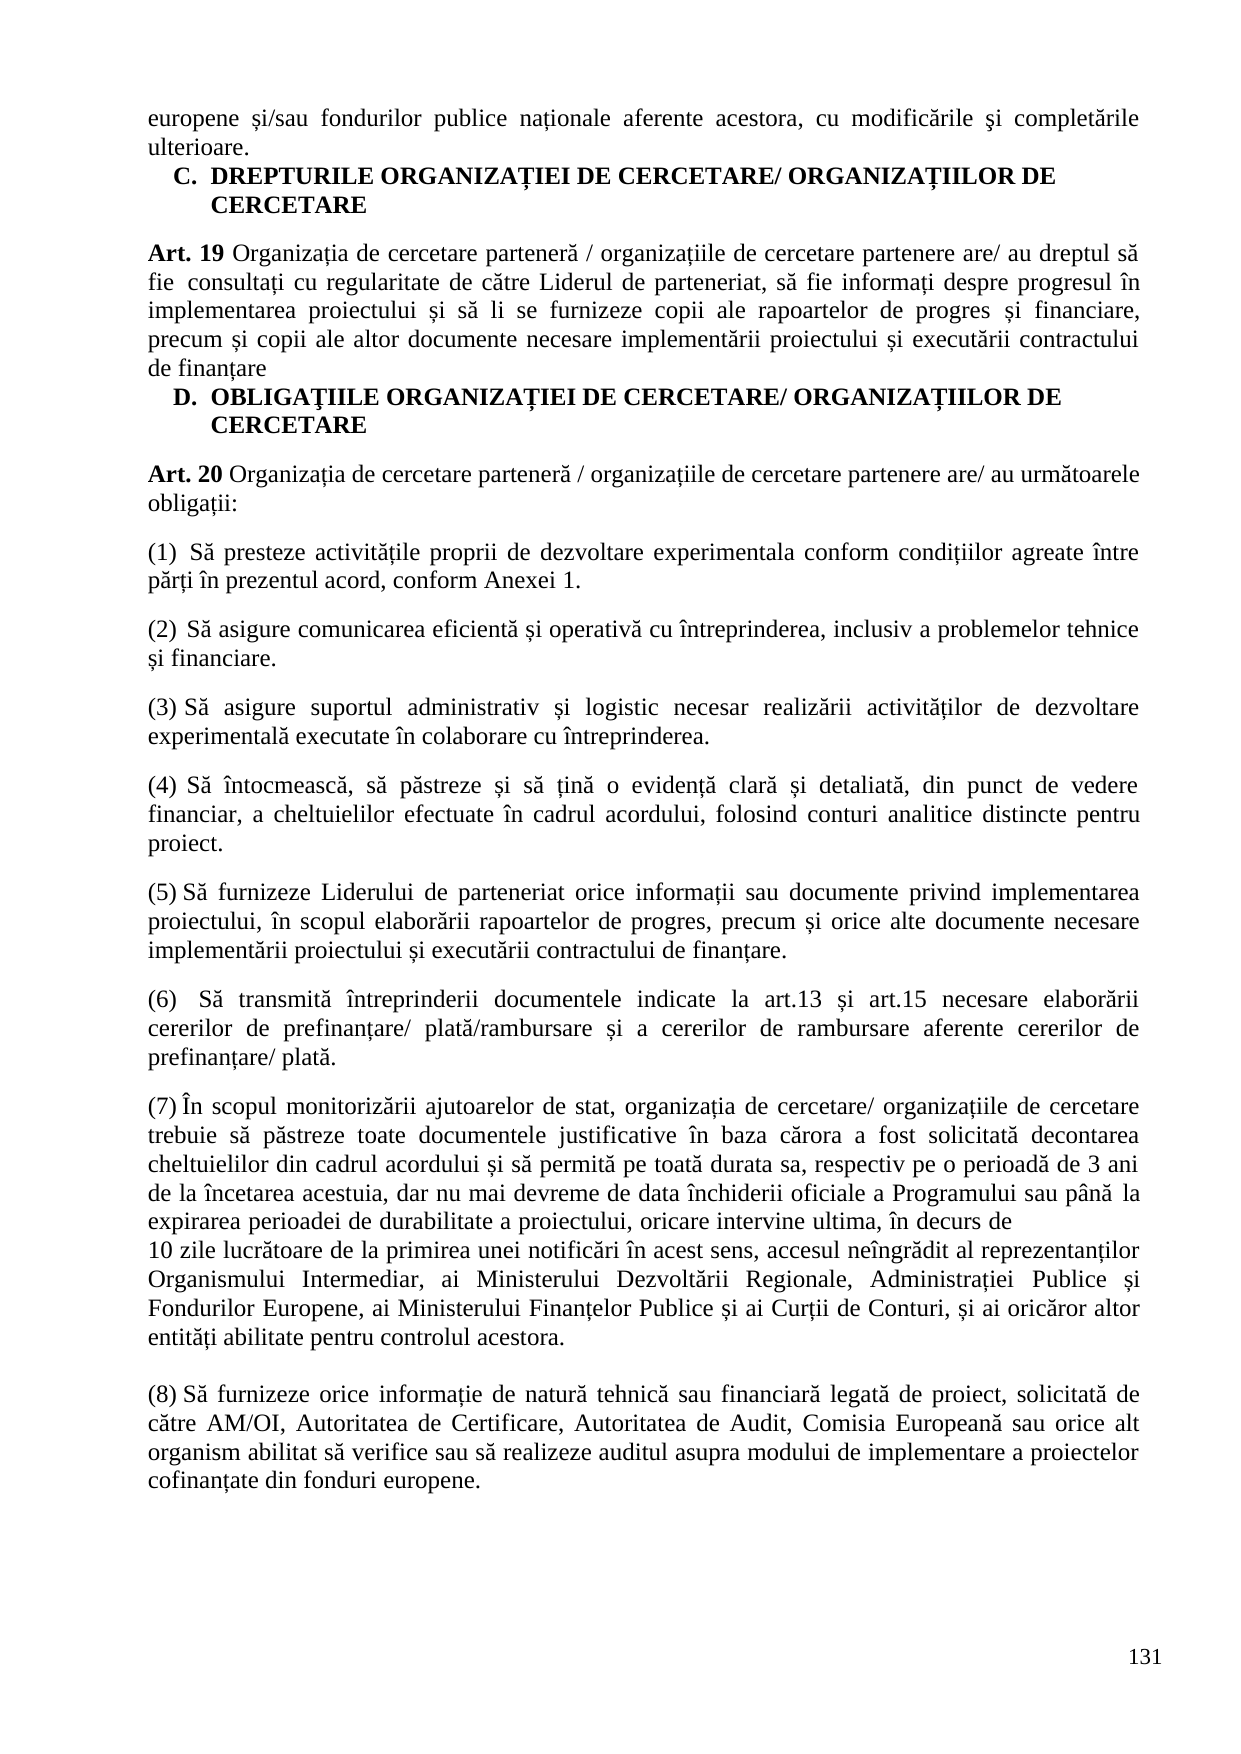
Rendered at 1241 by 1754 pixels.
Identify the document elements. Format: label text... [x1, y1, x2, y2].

text Art. 20 Organizația de cercetare parteneră / organizațiile de cercetare partenere are/ au următoarele obligații: [148, 459, 1140, 517]
list Să asigure comunicarea eficientă și operativă cu întreprinderea, inclusiv a problemelor tehnice și financiare. [148, 614, 1140, 672]
list Să furnizeze Liderului de parteneriat orice informații sau documente privind implementarea proiectului, în scopul elaborării rapoartelor de progres, precum și orice alte documente necesare implementării proiectului și executării contractului de finanțare. [148, 877, 1140, 963]
list OBLIGAŢIILE ORGANIZAȚIEI DE CERCETARE/ ORGANIZAȚIILOR DE CERCETARE [173, 382, 1162, 439]
text Art. 19 Organizația de cercetare parteneră / organizațiile de cercetare partenere are/ au dreptul să fie consultați cu regularitate de către Liderul de parteneriat, să fie informați despre progresul în implementarea proiectului și să li se furnizeze copii ale rapoartelor de progres și financiare, precum și copii ale altor documente necesare implementării proiectului și executării contractului de finanțare [148, 238, 1140, 382]
list În scopul monitorizării ajutoarelor de stat, organizația de cercetare/ organizațiile de cercetare trebuie să păstreze toate documentele justificative în baza cărora a fost solicitată decontarea cheltuielilor din cadrul acordului și să permită pe toată durata sa, respectiv pe o perioadă de 3 ani de la încetarea acestuia, dar nu mai devreme de data închiderii oficiale a Programului sau până la expirarea perioadei de durabilitate a proiectului, oricare intervine ultima, în decurs de [148, 1091, 1140, 1235]
text europene și/sau fondurilor publice naționale aferente acestora, cu modificările şi completările ulterioare. [148, 103, 1140, 161]
text 10 zile lucrătoare de la primirea unei notificări în acest sens, accesul neîngrădit al reprezentanților Organismului Intermediar, ai Ministerului Dezvoltării Regionale, Administrației Publice și Fondurilor Europene, ai Ministerului Finanțelor Publice și ai Curții de Conturi, și ai oricăror altor entități abilitate pentru controlul acestora. [148, 1235, 1140, 1350]
list Să întocmească, să păstreze și să țină o evidență clară și detaliată, din punct de vedere financiar, a cheltuielilor efectuate în cadrul acordului, folosind conturi analitice distincte pentru proiect. [148, 770, 1140, 856]
list Să furnizeze orice informație de natură tehnică sau financiară legată de proiect, solicitată de către AM/OI, Autoritatea de Certificare, Autoritatea de Audit, Comisia Europeană sau orice alt organism abilitat să verifice sau să realizeze auditul asupra modului de implementare a proiectelor cofinanțate din fonduri europene. [148, 1379, 1140, 1494]
list Să asigure suportul administrativ și logistic necesar realizării activităților de dezvoltare experimentală executate în colaborare cu întreprinderea. [148, 692, 1140, 750]
list Să transmită întreprinderii documentele indicate la art.13 și art.15 necesare elaborării cererilor de prefinanțare/ plată/rambursare și a cererilor de rambursare aferente cererilor de prefinanțare/ plată. [148, 984, 1140, 1071]
list Să presteze activitățile proprii de dezvoltare experimentala conform condițiilor agreate între părți în prezentul acord, conform Anexei 1. [148, 537, 1140, 594]
list DREPTURILE ORGANIZAȚIEI DE CERCETARE/ ORGANIZAȚIILOR DE CERCETARE [173, 161, 1162, 218]
